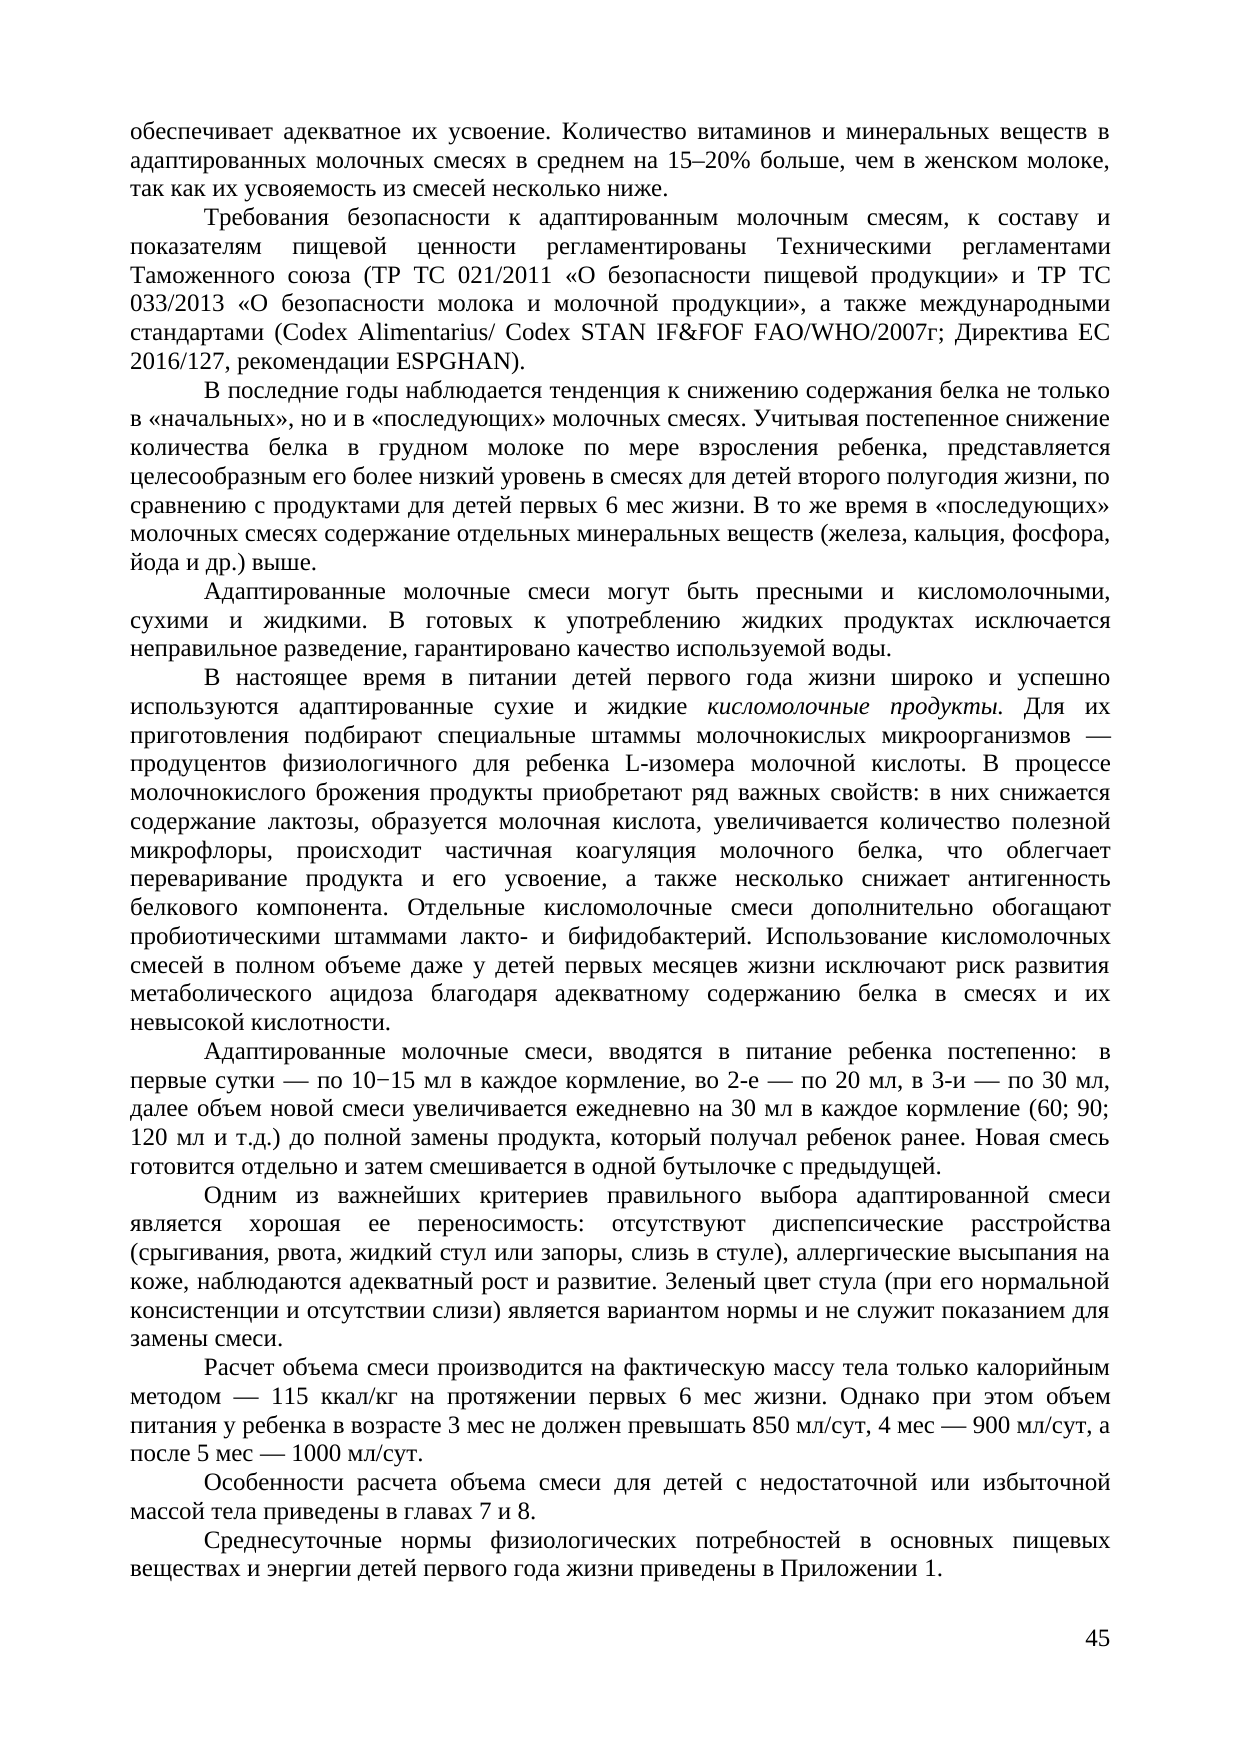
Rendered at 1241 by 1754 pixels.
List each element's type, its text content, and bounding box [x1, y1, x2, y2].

text Особенности расчета объема смеси для детей с недостаточной или избыточной массой тела приведены в главах 7 и 8. [130, 1467, 1111, 1525]
text Одним из важнейших критериев правильного выбора адаптированной смеси является хорошая ее переносимость: отсутствуют диспепсические расстройства (срыгивания, рвота, жидкий стул или запоры, слизь в стуле), аллергические высыпания на коже, наблюдаются адекватный рост и развитие. Зеленый цвет стула (при его нормальной консистенции и отсутствии слизи) является вариантом нормы и не служит показанием для замены смеси. [130, 1180, 1111, 1352]
text В последние годы наблюдается тенденция к снижению содержания белка не только в «начальных», но и в «последующих» молочных смесях. Учитывая постепенное снижение количества белка в грудном молоке по мере взросления ребенка, представляется целесообразным его более низкий уровень в смесях для детей второго полугодия жизни, по сравнению с продуктами для детей первых 6 мес жизни. В то же время в «последующих» молочных смесях содержание отдельных минеральных веществ (железа, кальция, фосфора, йода и др.) выше. [130, 375, 1111, 576]
text Требования безопасности к адаптированным молочным смесям, к составу и показателям пищевой ценности регламентированы Техническими регламентами Таможенного союза (ТР ТС 021/2011 «О безопасности пищевой продукции» и ТР ТС 033/2013 «О безопасности молока и молочной продукции», а также международными стандартами (Codex Alimentarius/ Codex STAN IF&FOF FAO/WHO/2007г; Директива ЕС 2016/127, рекомендации ESPGHAN). [130, 202, 1111, 375]
text Расчет объема смеси производится на фактическую массу тела только калорийным методом ― 115 ккал/кг на протяжении первых 6 мес жизни. Однако при этом объем питания у ребенка в возрасте 3 мес не должен превышать 850 мл/сут, 4 мес ― 900 мл/сут, а после 5 мес ― 1000 мл/сут. [130, 1352, 1111, 1467]
text Среднесуточные нормы физиологических потребностей в основных пищевых веществах и энергии детей первого года жизни приведены в Приложении 1. [130, 1525, 1110, 1582]
text В настоящее время в питании детей первого года жизни широко и успешно используются адаптированные сухие и жидкие кисломолочные продукты. Для их приготовления подбирают специальные штаммы молочнокислых микроорганизмов ― продуцентов физиологичного для ребенка L-изомера молочной кислоты. В процессе молочнокислого брожения продукты приобретают ряд важных свойств: в них снижается содержание лактозы, образуется молочная кислота, увеличивается количество полезной микрофлоры, происходит частичная коагуляция молочного белка, что облегчает переваривание продукта и его усвоение, а также несколько снижает антигенность белкового компонента. Отдельные кисломолочные смеси дополнительно обогащают пробиотическими штаммами лакто- и бифидобактерий. Использование кисломолочных смесей в полном объеме даже у детей первых месяцев жизни исключают риск развития метаболического ацидоза благодаря адекватному содержанию белка в смесях и их невысокой кислотности. [130, 662, 1111, 1036]
text обеспечивает адекватное их усвоение. Количество витаминов и минеральных веществ в адаптированных молочных смесях в среднем на 15–20% больше, чем в женском молоке, так как их усвояемость из смесей несколько ниже. [130, 116, 1111, 202]
text Адаптированные молочные смеси могут быть пресными и кисломолочными, сухими и жидкими. В готовых к употреблению жидких продуктах исключается неправильное разведение, гарантировано качество используемой воды. [130, 576, 1111, 662]
text Адаптированные молочные смеси, вводятся в питание ребенка постепенно: в первые сутки ― по 10−15 мл в каждое кормление, во 2-е ― по 20 мл, в 3-и ― по 30 мл, далее объем новой смеси увеличивается ежедневно на 30 мл в каждое кормление (60; 90; 120 мл и т.д.) до полной замены продукта, который получал ребенок ранее. Новая смесь готовится отдельно и затем смешивается в одной бутылочке с предыдущей. [130, 1036, 1111, 1180]
